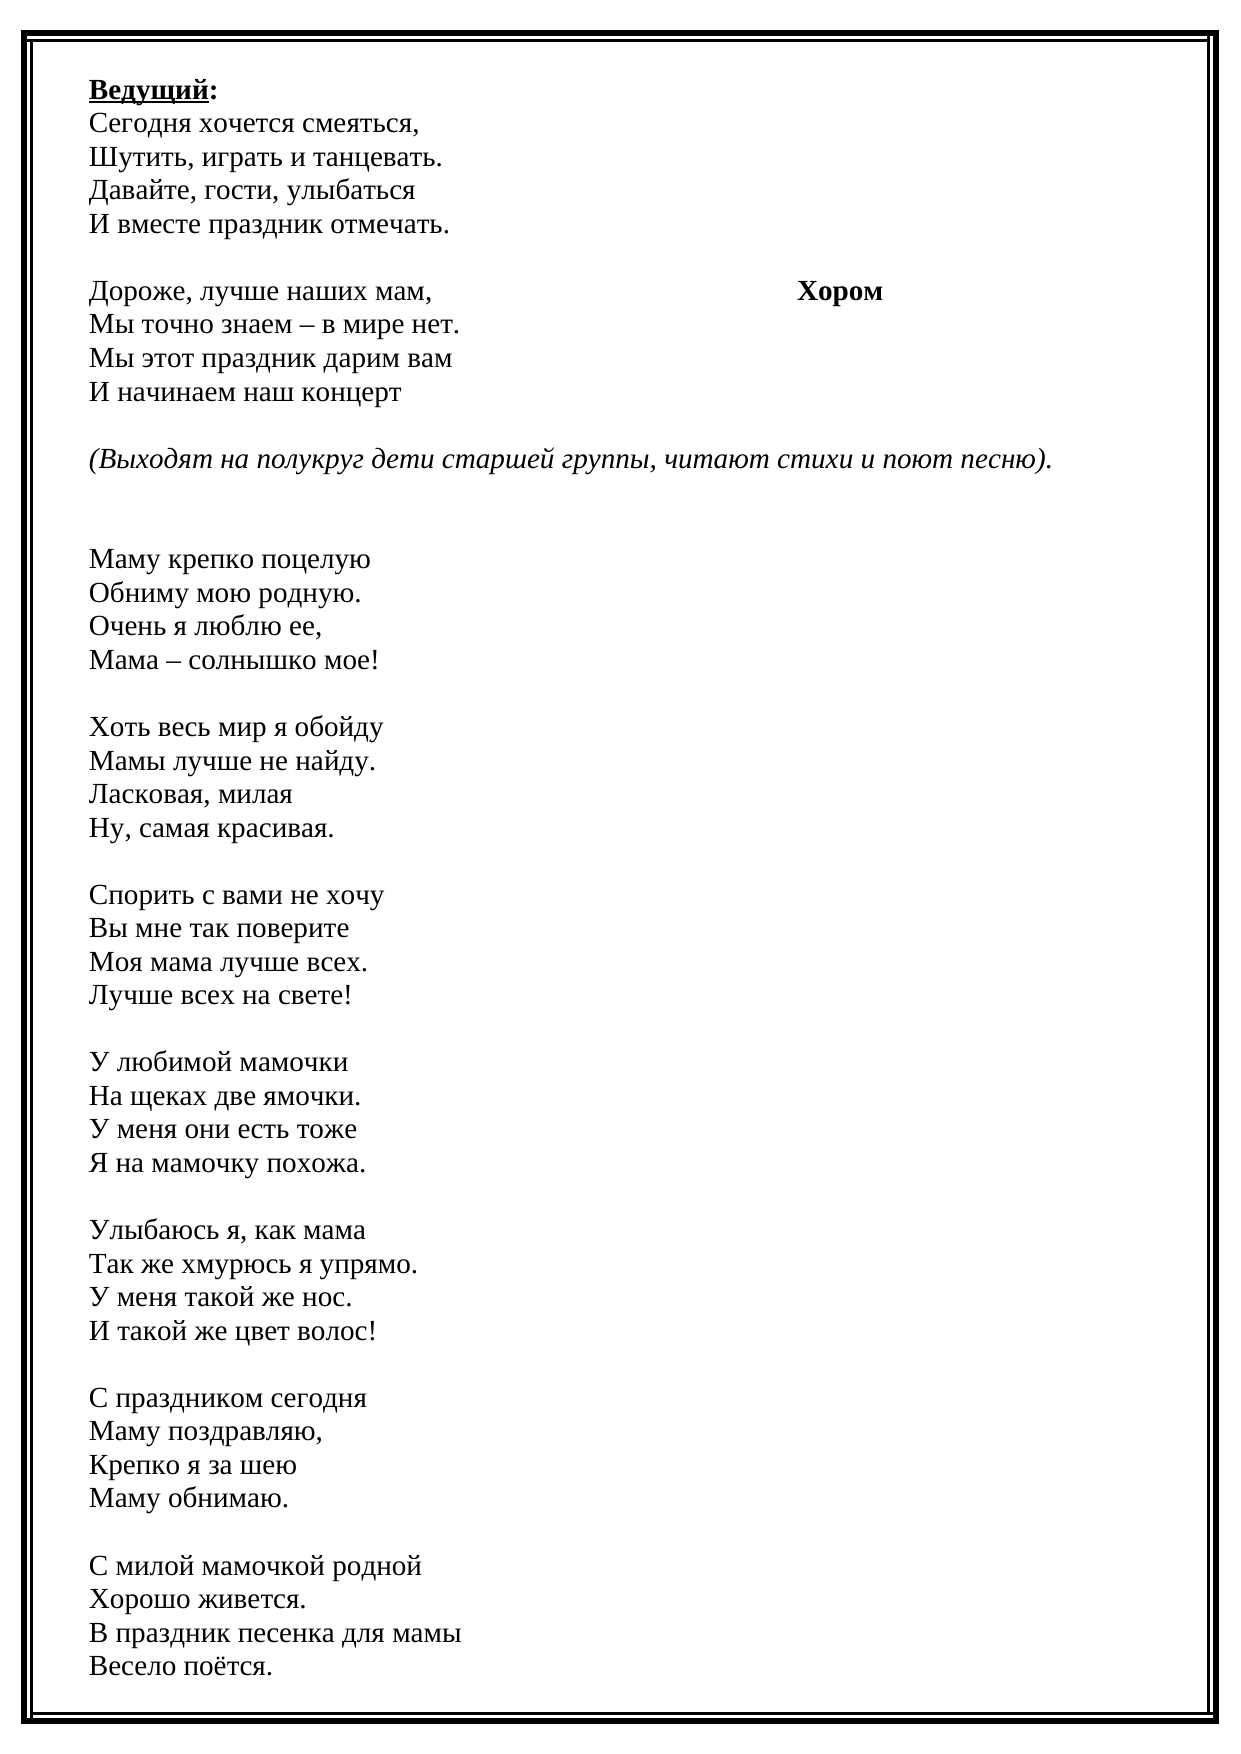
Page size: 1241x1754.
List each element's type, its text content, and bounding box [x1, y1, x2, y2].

text У меня такой же нос. [89, 1279, 1196, 1313]
text У меня они есть тоже [89, 1112, 1196, 1145]
text Ласковая, милая [89, 776, 1196, 810]
text Дороже, лучше наших мам, Хором [89, 273, 1196, 307]
text И такой же цвет волос! [89, 1313, 1196, 1346]
text Ну, самая красивая. [89, 810, 1196, 843]
text Маму обнимаю. [89, 1481, 1196, 1514]
text Маму поздравляю, [89, 1413, 1196, 1447]
text Улыбаюсь я, как мама [89, 1212, 1196, 1246]
text Мамы лучше не найду. [89, 743, 1196, 776]
text Мы этот праздник дарим вам [89, 340, 1196, 374]
text Так же хмурюсь я упрямо. [89, 1246, 1196, 1279]
text Мы точно знаем – в мире нет. [89, 307, 1196, 340]
text Сегодня хочется смеяться, [89, 105, 1196, 139]
text Моя мама лучше всех. [89, 944, 1196, 977]
text Шутить, играть и танцевать. [89, 139, 1196, 172]
text Спорить с вами не хочу [89, 877, 1196, 910]
text Крепко я за шею [89, 1447, 1196, 1481]
text Вы мне так поверите [89, 910, 1196, 944]
text С праздником сегодня [89, 1380, 1196, 1413]
text Я на мамочку похожа. [89, 1145, 1196, 1179]
text Ведущий: [89, 72, 1196, 105]
text С милой мамочкой родной [89, 1548, 1196, 1581]
text Давайте, гости, улыбаться [89, 172, 1196, 206]
text В праздник песенка для мамы [89, 1615, 1196, 1648]
text И начинаем наш концерт [89, 374, 1196, 407]
text У любимой мамочки [89, 1044, 1196, 1078]
text На щеках две ямочки. [89, 1078, 1196, 1112]
text Хоть весь мир я обойду [89, 709, 1196, 743]
text Лучше всех на свете! [89, 977, 1196, 1011]
text И вместе праздник отмечать. [89, 206, 1196, 239]
text Весело поётся. [89, 1648, 1196, 1682]
text Хорошо живется. [89, 1581, 1196, 1615]
text (Выходят на полукруг дети старшей группы, читают стихи и поют песню). [89, 441, 1196, 474]
text Маму крепко поцелую Обниму мою родную. Очень я люблю ее, Мама – солнышко мое! [89, 541, 1196, 676]
